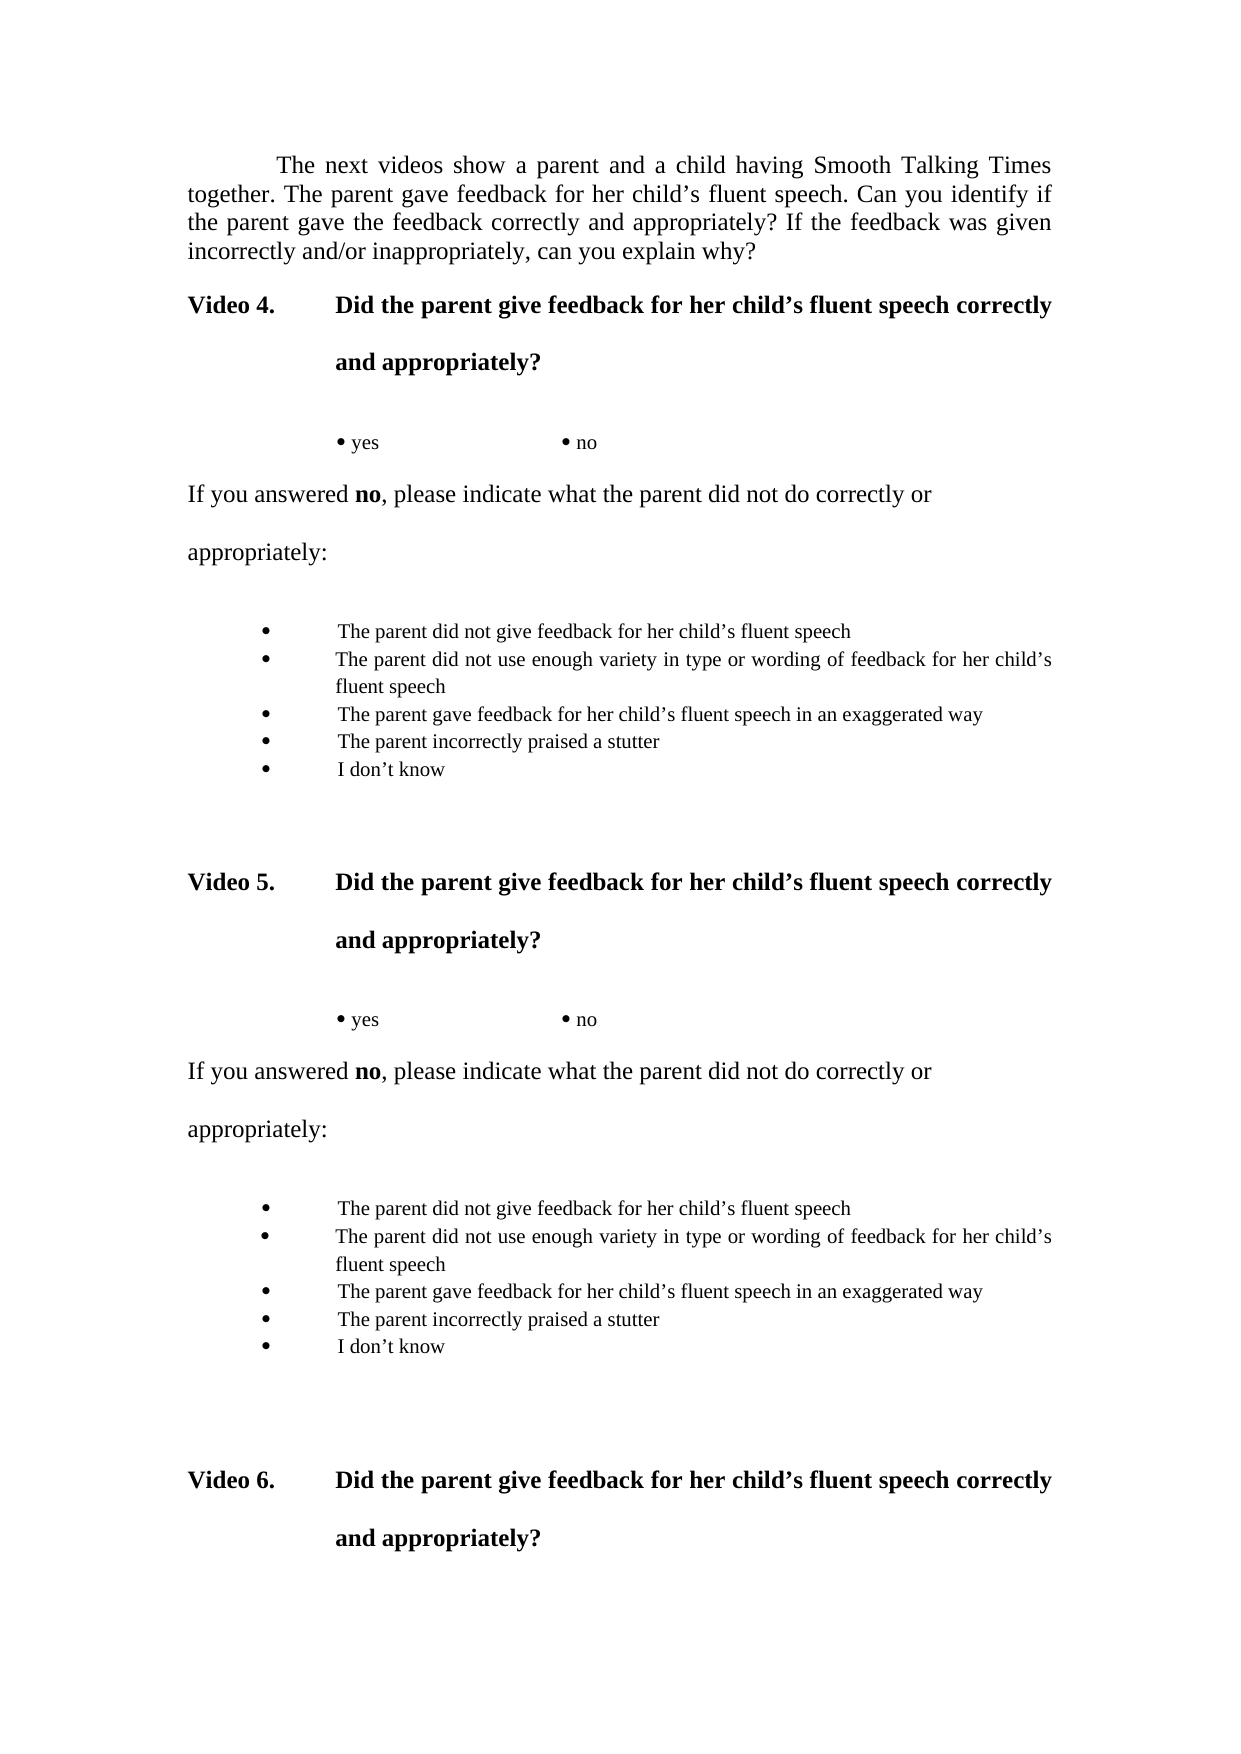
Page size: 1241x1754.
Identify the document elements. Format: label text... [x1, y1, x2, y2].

text If you answered no, please indicate what the parent did not do correctly or appropriately: [187, 479, 1053, 565]
list The parent did not give feedback for her child’s fluent speech [262, 619, 1053, 643]
list The parent did not give feedback for her child’s fluent speech [262, 1196, 1053, 1220]
text Video 6. Did the parent give feedback for her child’s fluent speech correctly and appropriately? [187, 1465, 1053, 1551]
list The parent gave feedback for her child’s fluent speech in an exaggerated way [262, 702, 1053, 726]
list The parent gave feedback for her child’s fluent speech in an exaggerated way [262, 1279, 1053, 1303]
list The parent incorrectly praised a stutter [262, 729, 1053, 753]
list The parent did not use enough variety in type or wording of feedback for her child’s fluent speech [261, 1224, 1053, 1276]
list The parent incorrectly praised a stutter [262, 1307, 1053, 1331]
text yes no [187, 1007, 1053, 1031]
text The next videos show a parent and a child having Smooth Talking Times together. The parent gave feedback for her child’s fluent speech. Can you identify if the parent gave the feedback correctly and appropriately? If the feedback was given incorrectly and/or inappropriately, can you explain why? [187, 150, 1053, 265]
text Video 4. Did the parent give feedback for her child’s fluent speech correctly and appropriately? [187, 290, 1053, 376]
list I don’t know [262, 1334, 1053, 1358]
list The parent did not use enough variety in type or wording of feedback for her child’s fluent speech [262, 647, 1053, 698]
text yes no [187, 430, 1053, 454]
text If you answered no, please indicate what the parent did not do correctly or appropriately: [187, 1056, 1053, 1142]
text Video 5. Did the parent give feedback for her child’s fluent speech correctly and appropriately? [187, 867, 1053, 953]
list I don’t know [262, 757, 1053, 781]
